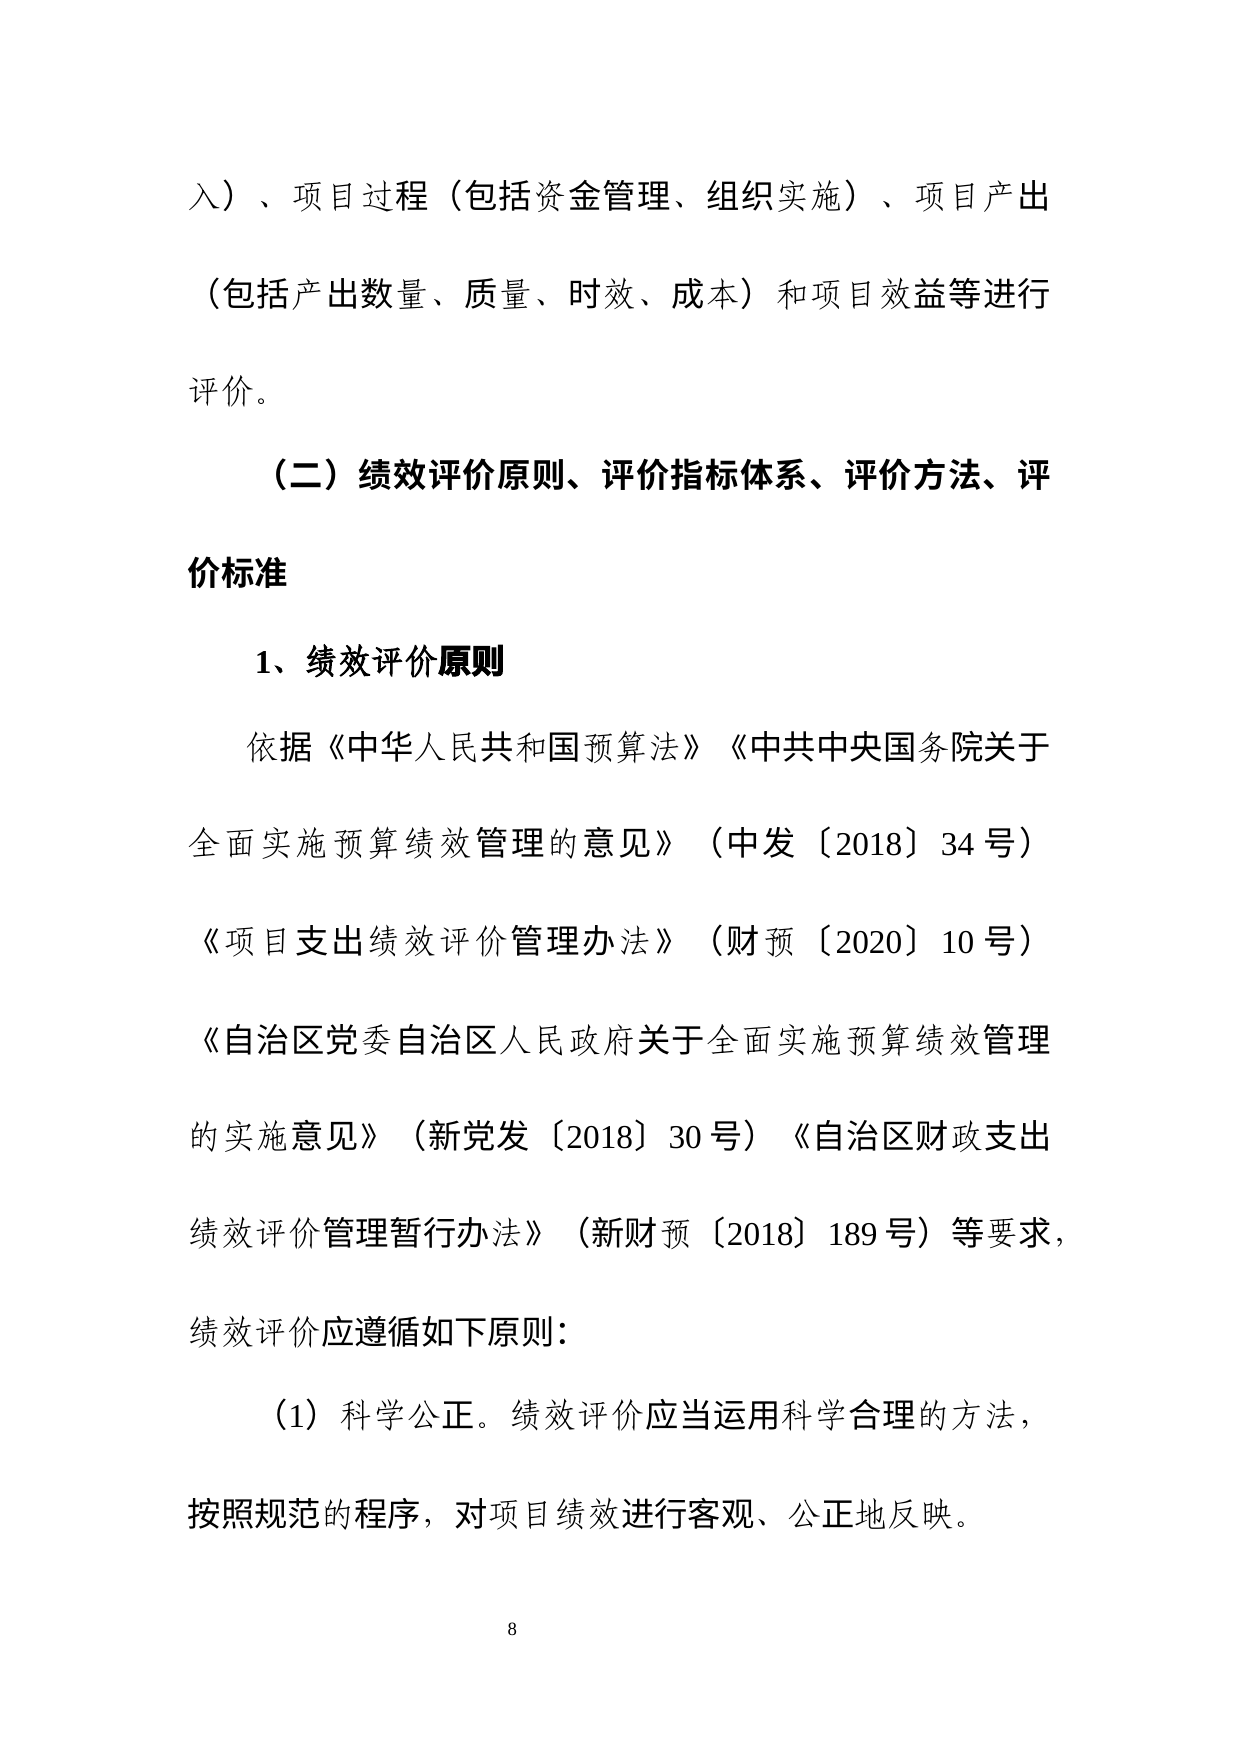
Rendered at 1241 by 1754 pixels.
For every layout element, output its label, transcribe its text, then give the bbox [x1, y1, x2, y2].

text （1）科学公正。绩效评价应当运用科学合理的方法，按照规范的程序，对项目绩效进行客观、公正地反映。 [187, 1382, 1053, 1544]
subtitle （二）绩效评价原则、评价指标体系、评价方法、评价标准 [187, 441, 1053, 603]
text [187, 162, 1053, 422]
text 1、绩效评价原则 [187, 627, 1053, 692]
text 依据《中华人民共和国预算法》《中共中央国务院关于全面实施预算绩效管理的意见》（中发〔2018〕34号）《项目支出绩效评价管理办法》（财预〔2020〕10号）《自治区党委自治区人民政府关于全面实施预算绩效管理的实施意见》（新党发〔2018〕30号）《自治区财政支出绩效评价管理暂行办法》（新财预〔2018〕189号）等要求，绩效评价应遵循如下原则： [187, 713, 1053, 1363]
